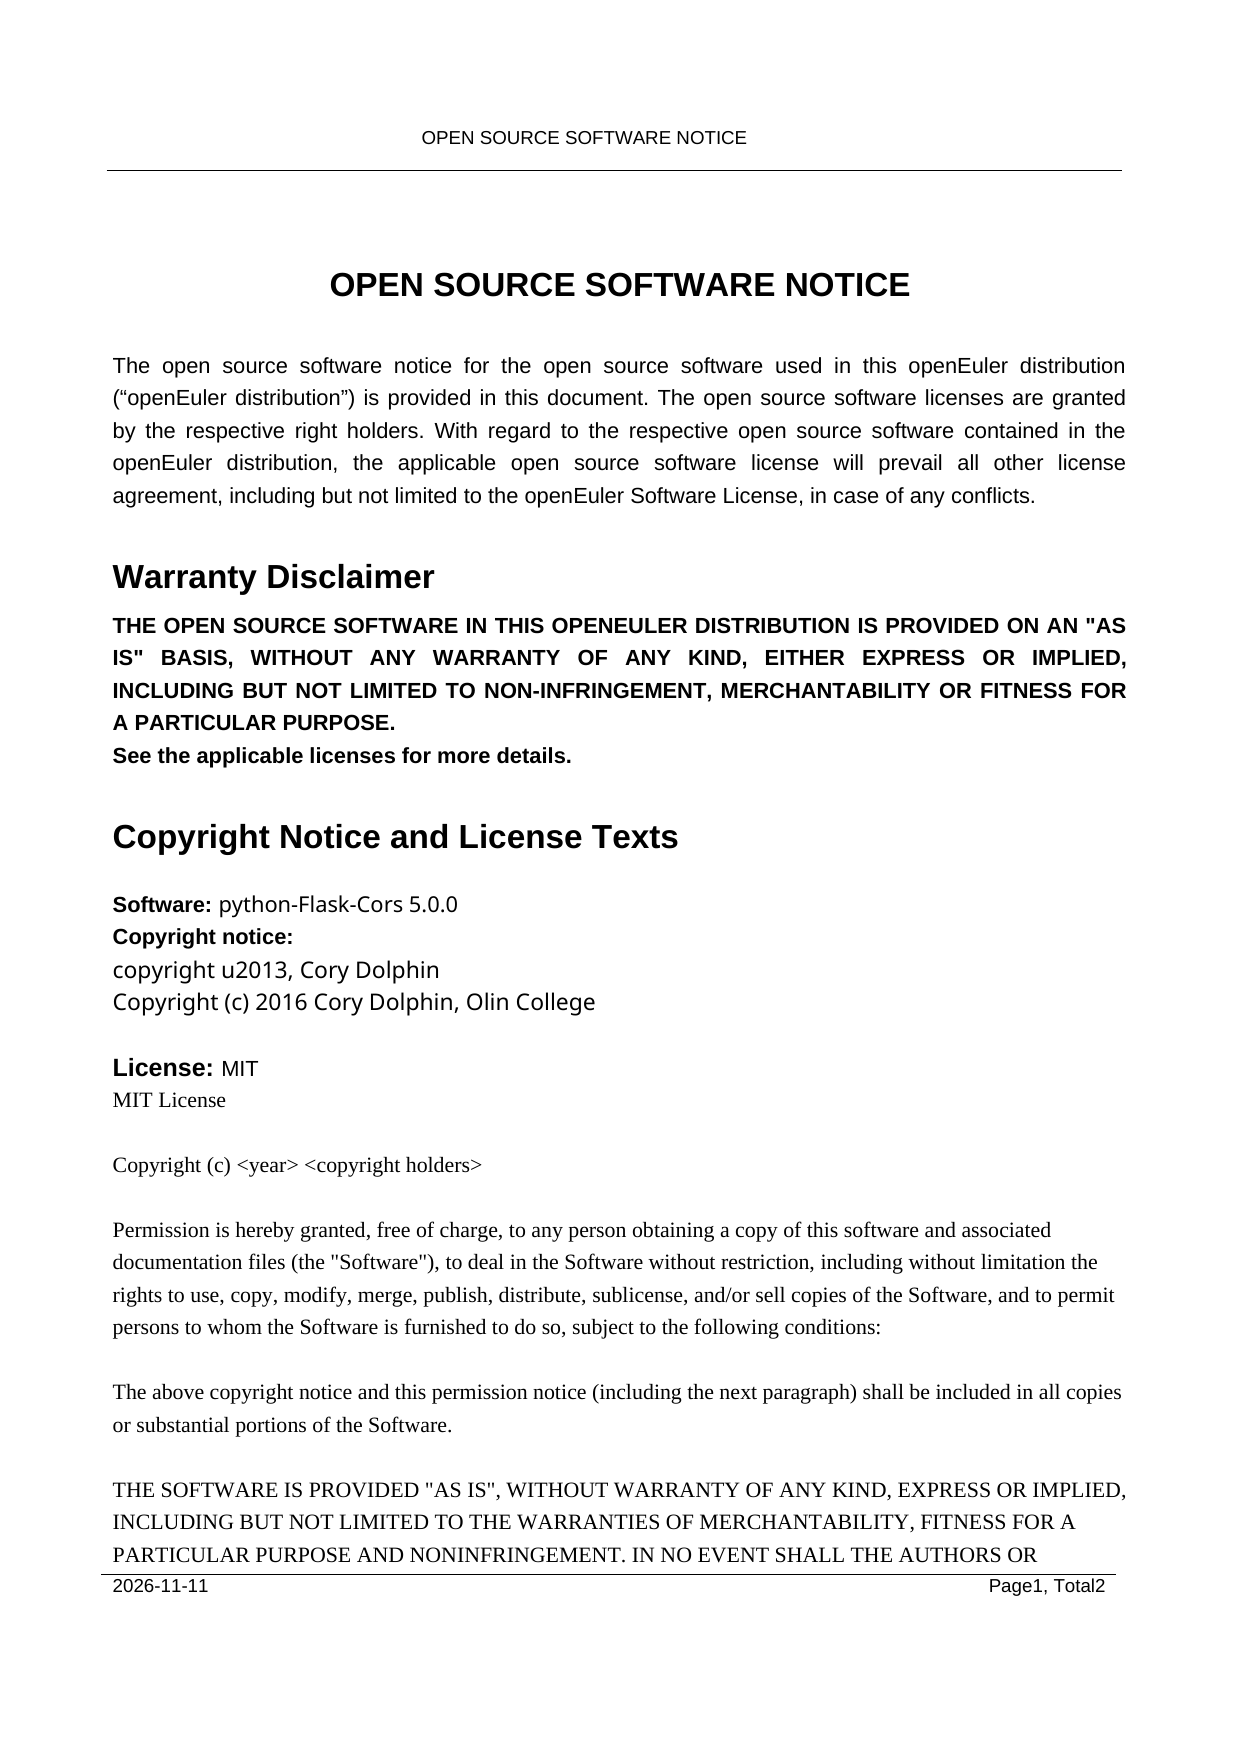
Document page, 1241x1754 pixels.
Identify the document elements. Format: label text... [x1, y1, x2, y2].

text The open source software notice for the open source software used in this openEuler distribution (“openEuler distribution”) is provided in this document. The open source software licenses are granted by the respective right holders. With regard to the respective open source software contained in the openEuler distribution, the applicable open source software license will prevail all other license agreement, including but not limited to the openEuler Software License, in case of any conflicts. [112, 349, 1128, 511]
text THE OPEN SOURCE SOFTWARE IN THIS OPENEULER DISTRIBUTION IS PROVIDED ON AN "AS IS" BASIS, WITHOUT ANY WARRANTY OF ANY KIND, EITHER EXPRESS OR IMPLIED, INCLUDING BUT NOT LIMITED TO NON-INFRINGEMENT, MERCHANTABILITY OR FITNESS FOR A PARTICULAR PURPOSE. See the applicable licenses for more details. [112, 609, 1128, 771]
text Software: python-Flask-Cors 5.0.0 [112, 888, 1128, 921]
text OPEN SOURCE SOFTWARE NOTICE [112, 251, 1128, 316]
text Warranty Disclaimer [112, 544, 1128, 609]
text copyright u2013, Cory Dolphin Copyright (c) 2016 Cory Dolphin, Olin College [112, 953, 1128, 1051]
text Copyright Notice and License Texts [112, 804, 1128, 869]
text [112, 1083, 1128, 1571]
text Copyright notice: [112, 921, 1128, 953]
text License: MIT [112, 1051, 1128, 1083]
